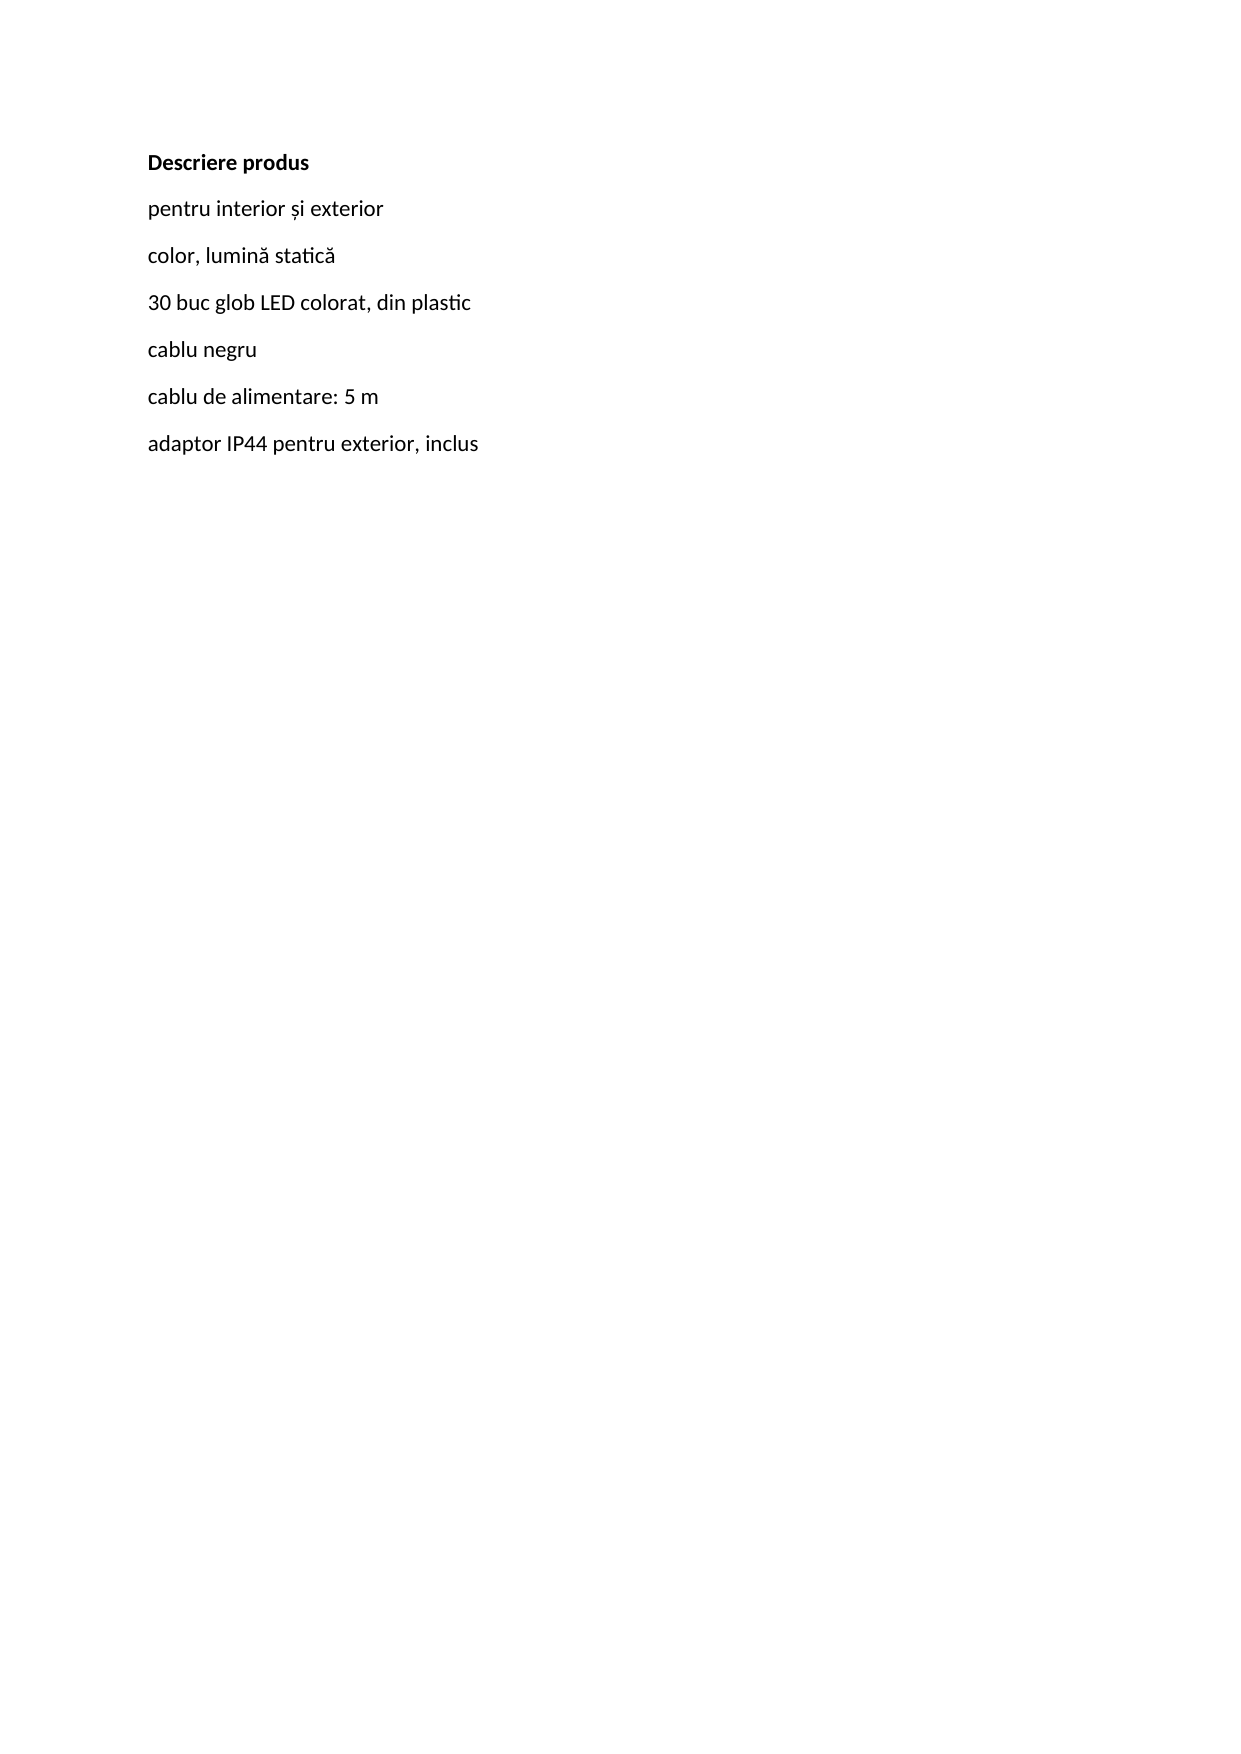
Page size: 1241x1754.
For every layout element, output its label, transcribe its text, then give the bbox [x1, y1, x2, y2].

text cablu negru [148, 335, 1093, 363]
text Descriere produs [148, 148, 1093, 176]
text 30 buc glob LED colorat, din plastic [148, 288, 1093, 316]
text adaptor IP44 pentru exterior, inclus [148, 429, 1093, 457]
text color, lumină statică [148, 241, 1093, 269]
text cablu de alimentare: 5 m [148, 382, 1093, 410]
text pentru interior și exterior [148, 194, 1093, 222]
